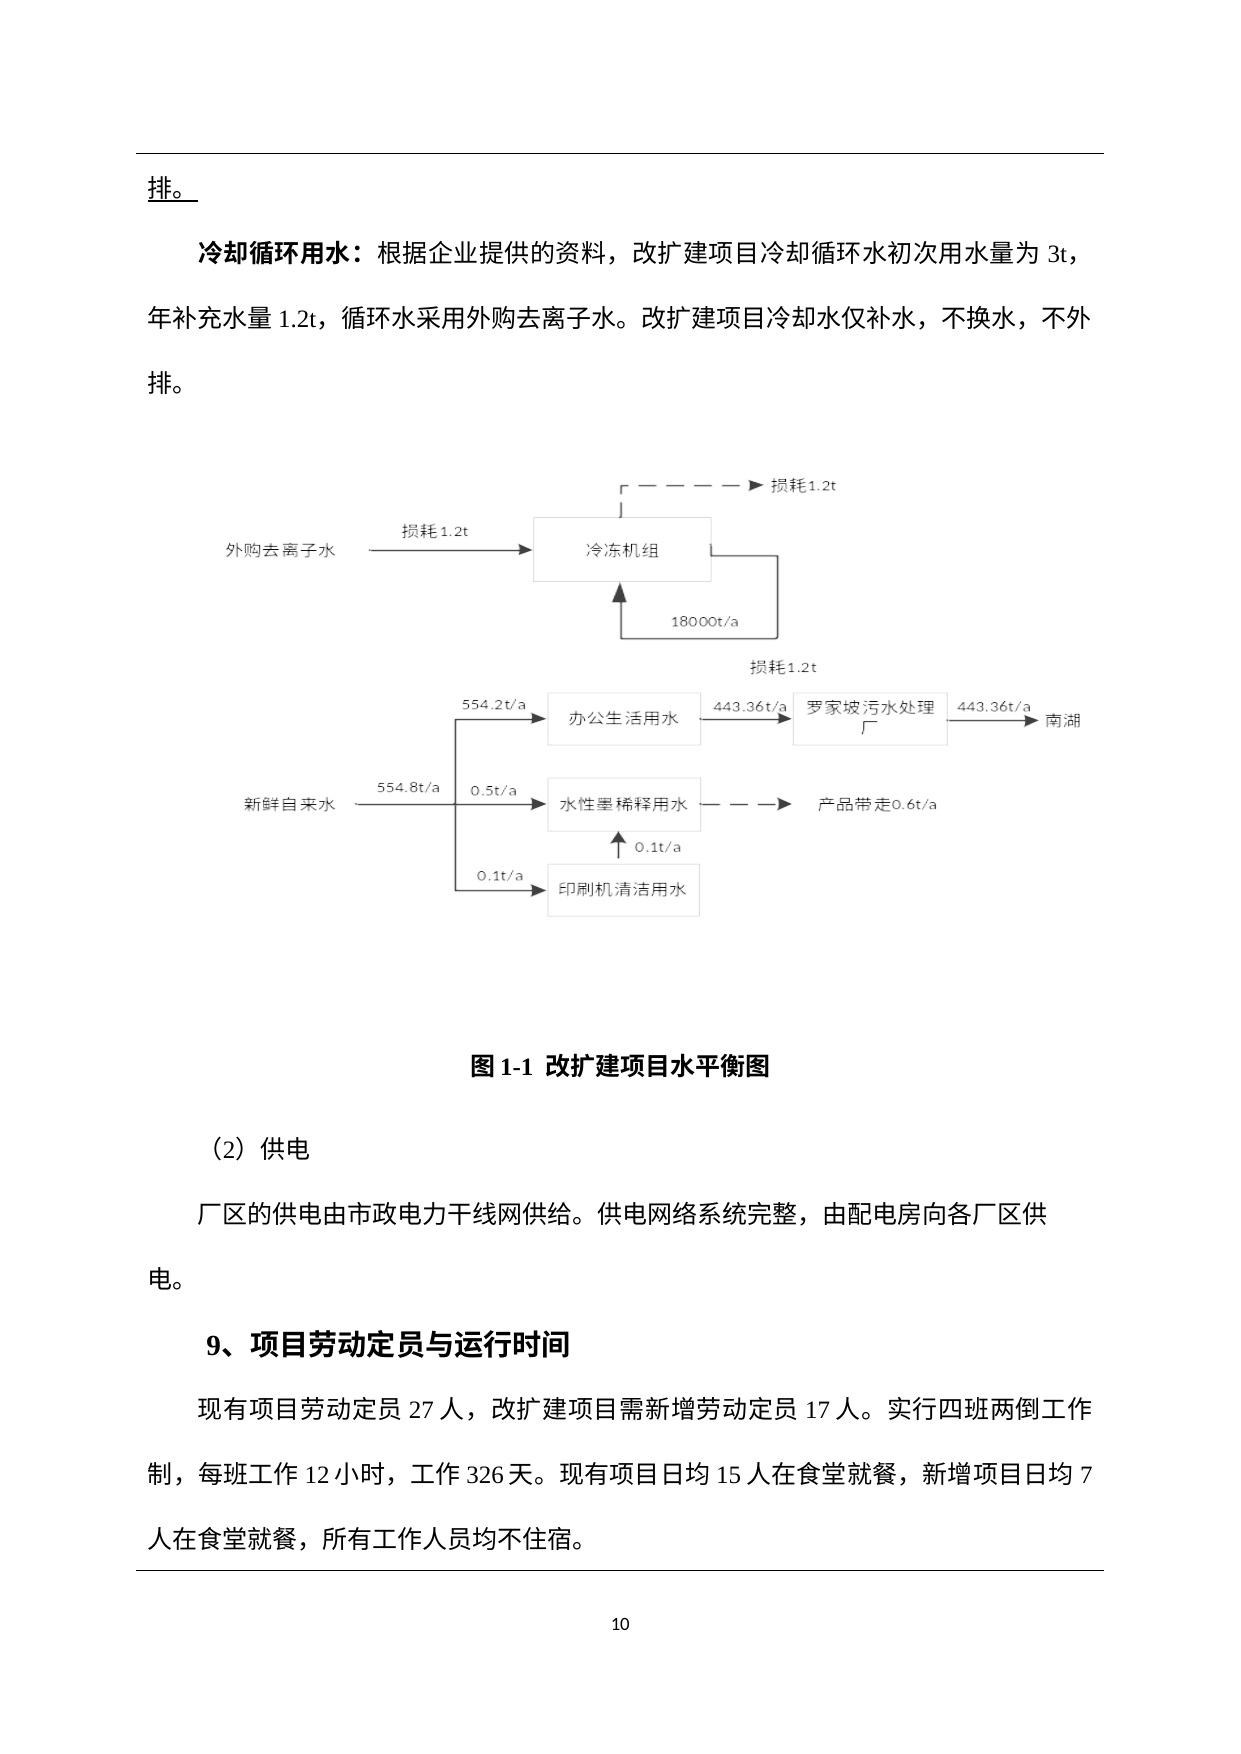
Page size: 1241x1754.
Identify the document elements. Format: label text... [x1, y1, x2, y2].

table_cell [136, 154, 1104, 1570]
table_cell 0.005t/a [550, 864, 703, 920]
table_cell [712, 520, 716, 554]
